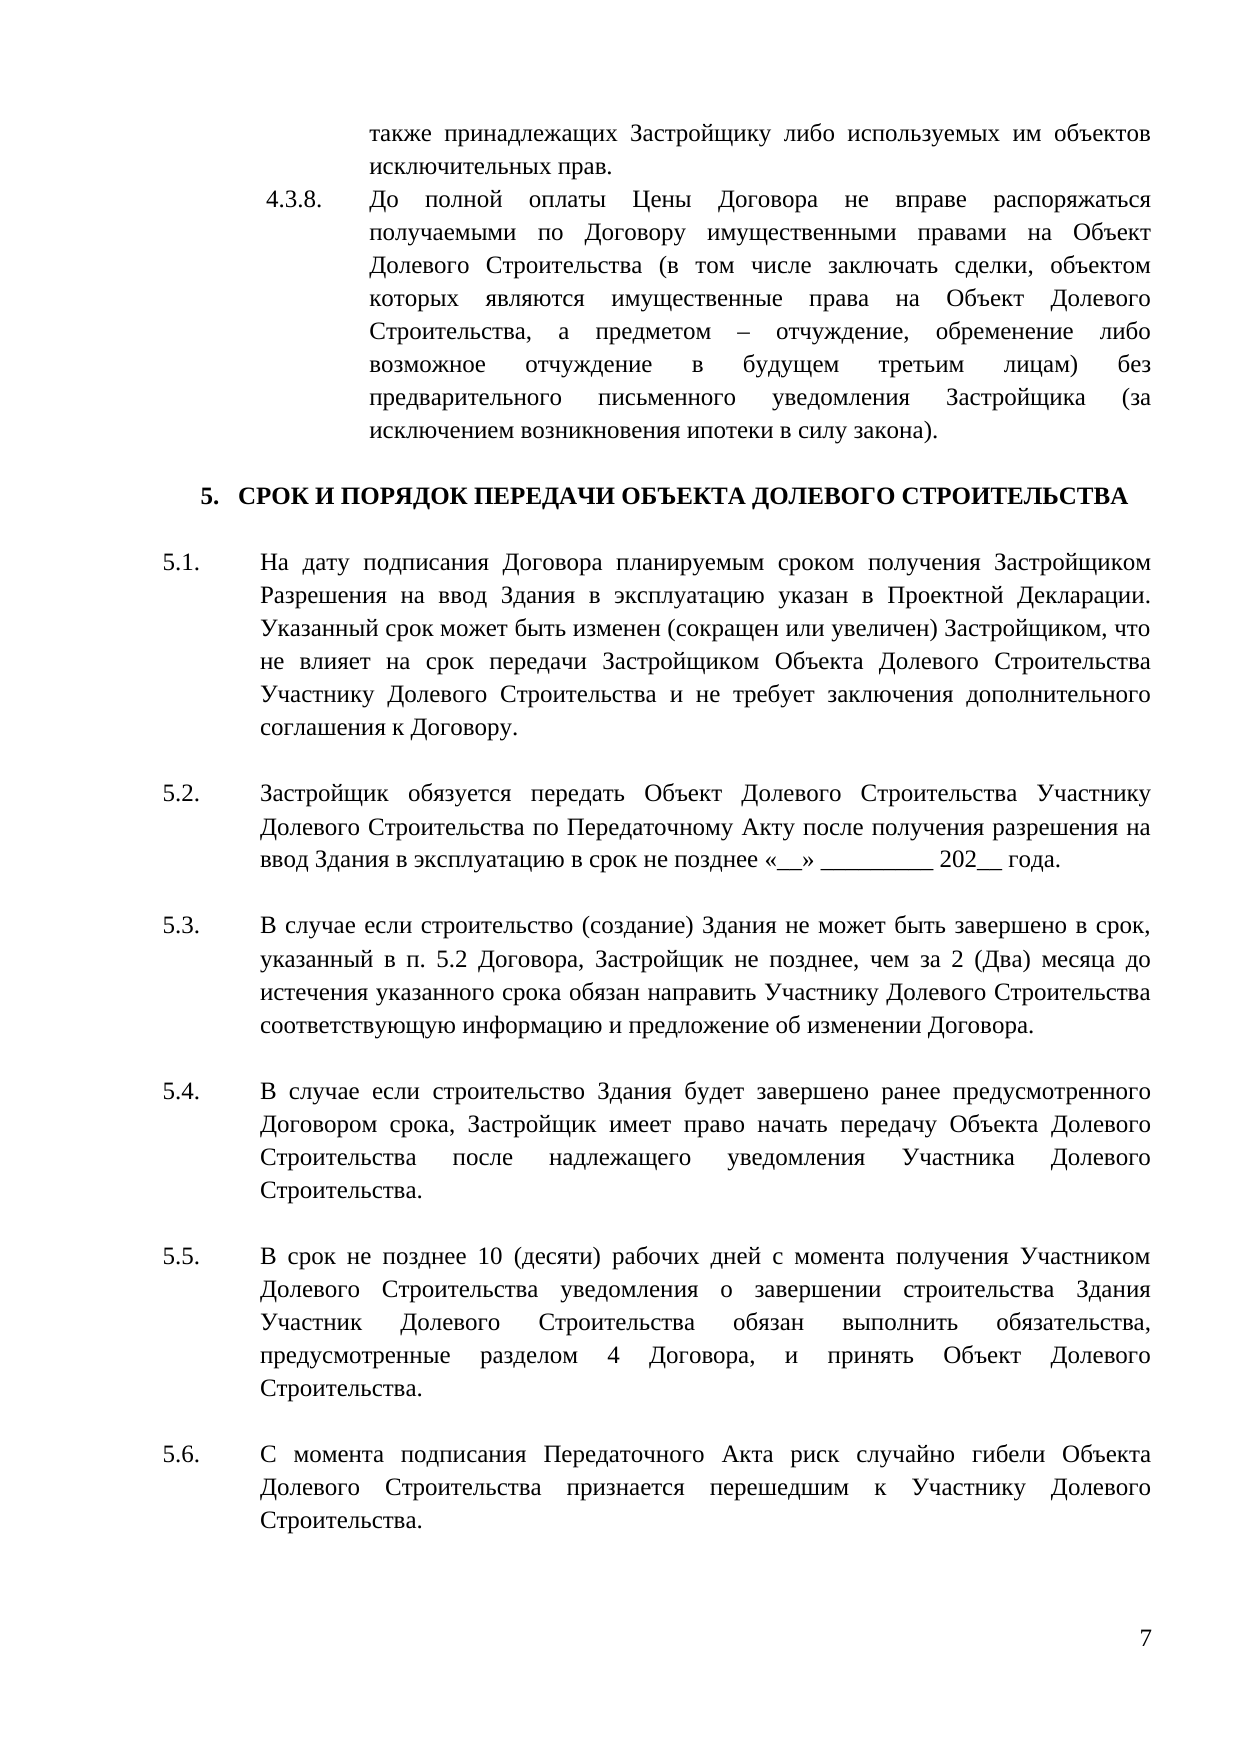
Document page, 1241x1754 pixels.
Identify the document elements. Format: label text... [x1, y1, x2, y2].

list На дату подписания Договора планируемым сроком получения Застройщиком Разрешения на ввод Здания в эксплуатацию указан в Проектной Декларации. Указанный срок может быть изменен (сокращен или увеличен) Застройщиком, что не влияет на срок передачи Застройщиком Объекта Долевого Строительства Участнику Долевого Строительства и не требует заключения дополнительного соглашения к Договору. [162, 547, 1152, 741]
list Застройщик обязуется передать Объект Долевого Строительства Участнику Долевого Строительства по Передаточному Акту после получения разрешения на ввод Здания в эксплуатацию в срок не позднее «__» _________ 202__ года. [162, 778, 1152, 873]
list СРОК И ПОРЯДОК ПЕРЕДАЧИ ОБЪЕКТА ДОЛЕВОГО СТРОИТЕЛЬСТВА [177, 481, 1152, 510]
list В срок не позднее 10 (десяти) рабочих дней с момента получения Участником Долевого Строительства уведомления о завершении строительства Здания Участник Долевого Строительства обязан выполнить обязательства, предусмотренные разделом 4 Договора, и принять Объект Долевого Строительства. [162, 1241, 1152, 1402]
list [266, 118, 1152, 180]
list До полной оплаты Цены Договора не вправе распоряжаться получаемыми по Договору имущественными правами на Объект Долевого Строительства (в том числе заключать сделки, объектом которых являются имущественные права на Объект Долевого Строительства, а предметом – отчуждение, обременение либо возможное отчуждение в будущем третьим лицам) без предварительного письменного уведомления Застройщика (за исключением возникновения ипотеки в силу закона). [266, 184, 1152, 444]
list В случае если строительство Здания будет завершено ранее предусмотренного Договором срока, Застройщик имеет право начать передачу Объекта Долевого Строительства после надлежащего уведомления Участника Долевого Строительства. [162, 1076, 1152, 1203]
list В случае если строительство (создание) Здания не может быть завершено в срок, указанный в п. 5.2 Договора, Застройщик не позднее, чем за 2 (Два) месяца до истечения указанного срока обязан направить Участнику Долевого Строительства соответствующую информацию и предложение об изменении Договора. [162, 911, 1152, 1038]
list С момента подписания Передаточного Акта риск случайно гибели Объекта Долевого Строительства признается перешедшим к Участнику Долевого Строительства. [162, 1439, 1152, 1534]
